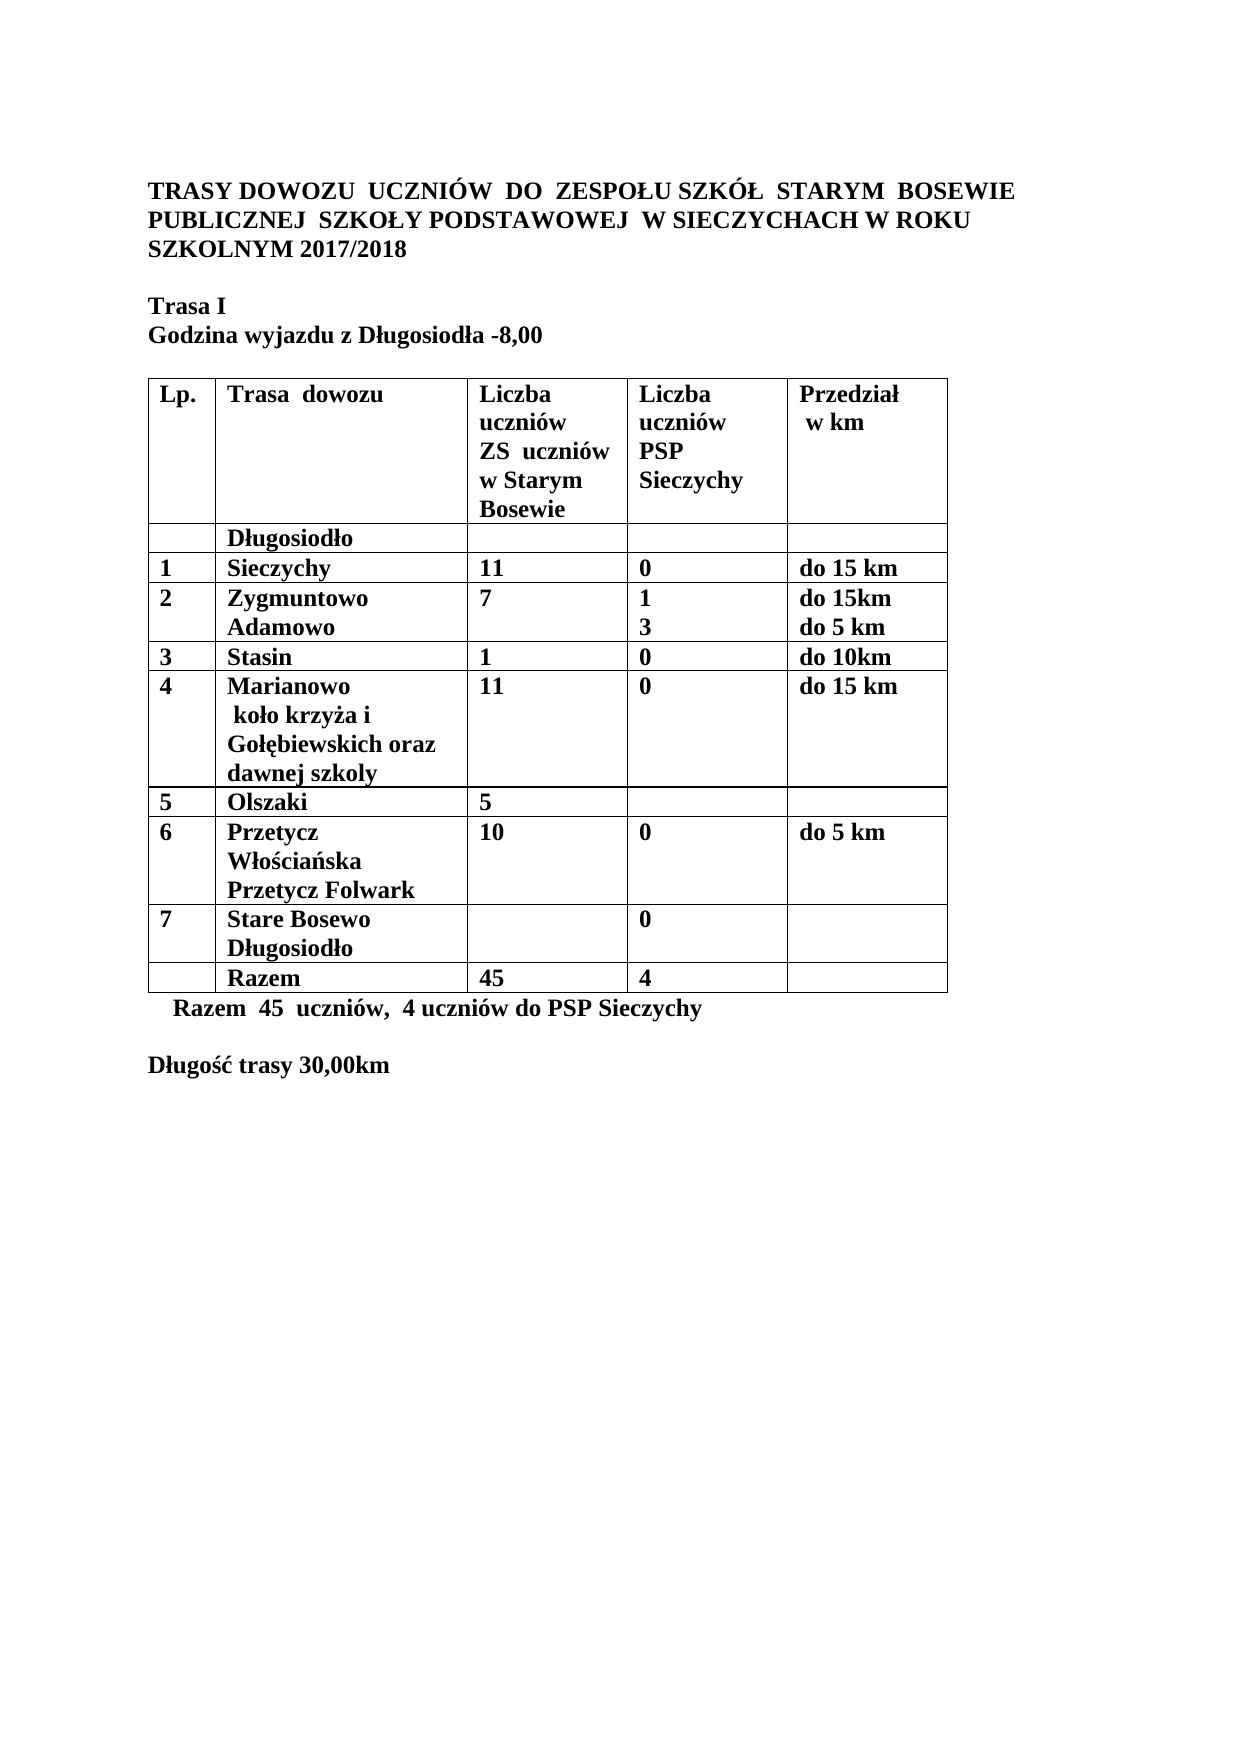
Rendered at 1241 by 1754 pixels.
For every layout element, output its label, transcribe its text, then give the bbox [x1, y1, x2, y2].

table_cell Przetycz Włościańska Przetycz Folwark [216, 817, 467, 903]
table_cell 1 [149, 553, 215, 582]
table_cell 10 [468, 817, 627, 903]
table_cell [149, 963, 215, 992]
table_cell 0 [628, 817, 787, 903]
table_cell Stare Bosewo Długosiodło [216, 905, 467, 962]
table_cell [628, 788, 787, 816]
table_cell [788, 524, 947, 552]
table_cell [628, 524, 787, 552]
table_cell [468, 905, 627, 962]
table_cell do [788, 553, 947, 582]
table_cell [468, 524, 627, 552]
table_cell 1 3 [628, 583, 787, 641]
table_cell Razem [216, 963, 467, 992]
table_cell 5 [468, 788, 627, 816]
table_cell [788, 905, 947, 962]
table_cell Sieczychy [216, 553, 467, 582]
table_cell do 10km [788, 642, 947, 670]
text Godzina wyjazdu z Długosiodła -8,00 [148, 320, 1093, 349]
table_header Liczba uczniów PSP Sieczychy [628, 379, 787, 522]
table_cell 1 [468, 642, 627, 670]
table_cell Olszaki [216, 788, 467, 816]
table_cell 0 [628, 553, 787, 582]
table_cell 3 [149, 642, 215, 670]
table_cell Marianowo koło krzyża i Gołębiewskich oraz dawnej szkoly [216, 671, 467, 786]
table_cell 45 [468, 963, 627, 992]
table_header Przedział w km [788, 379, 947, 522]
table_cell 6 [149, 817, 215, 903]
text PUBLICZNEJ SZKOŁY PODSTAWOWEJ W SIECZYCHACH W ROKU SZKOLNYM 2017/2018 [148, 205, 1093, 263]
table_cell do [788, 671, 947, 786]
table_cell 7 [149, 905, 215, 962]
table_cell 4 [149, 671, 215, 786]
table_header Lp. [149, 379, 215, 522]
text Trasa I [148, 291, 1093, 320]
table_cell [149, 524, 215, 552]
table_cell 4 [628, 963, 787, 992]
table_cell do [788, 817, 947, 903]
table_cell do 15km do [788, 583, 947, 641]
table_cell 0 [628, 642, 787, 670]
table_cell [788, 788, 947, 816]
text Długość trasy 30,00km [148, 1050, 1093, 1079]
text TRASY DOWOZU UCZNIÓW DO ZESPOŁU SZKÓŁ STARYM BOSEWIE [148, 176, 1093, 205]
table_cell 0 [628, 671, 787, 786]
table_header Liczba uczniów ZS uczniów w Starym Bosewie [468, 379, 627, 522]
table_cell [788, 963, 947, 992]
table_cell 11 [468, 553, 627, 582]
table_cell 5 [149, 788, 215, 816]
table_cell 11 [468, 671, 627, 786]
table_cell Stasin [216, 642, 467, 670]
table_cell 7 [468, 583, 627, 641]
table_cell Zygmuntowo Adamowo [216, 583, 467, 641]
table_cell 0 [628, 905, 787, 962]
table_header Trasa dowozu [216, 379, 467, 522]
table_cell Długosiodło [216, 524, 467, 552]
text Razem 45 uczniów, 4 uczniów do PSP Sieczychy [148, 993, 1093, 1022]
table_cell 2 [149, 583, 215, 641]
